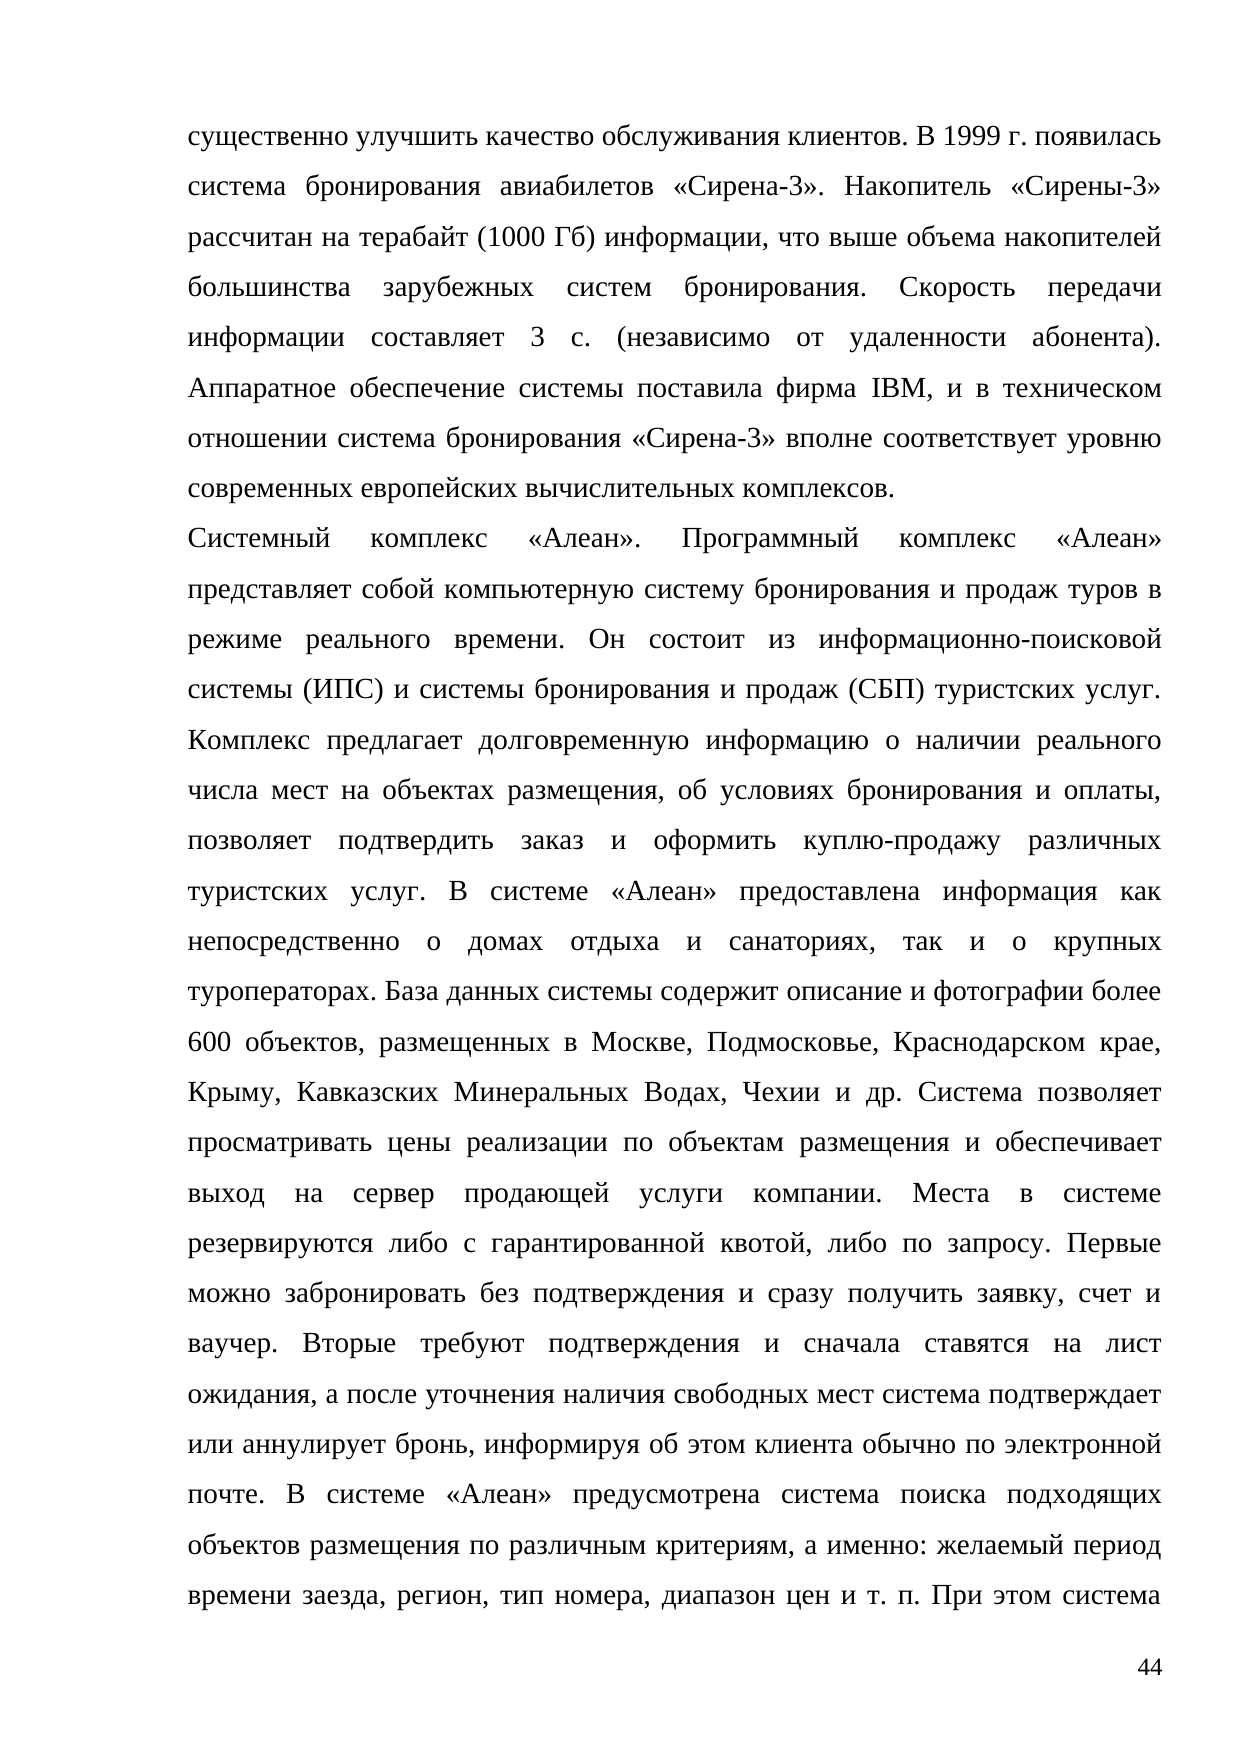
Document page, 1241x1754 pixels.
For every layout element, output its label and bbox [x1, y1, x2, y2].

text [187, 521, 1162, 1611]
text [187, 118, 1162, 504]
